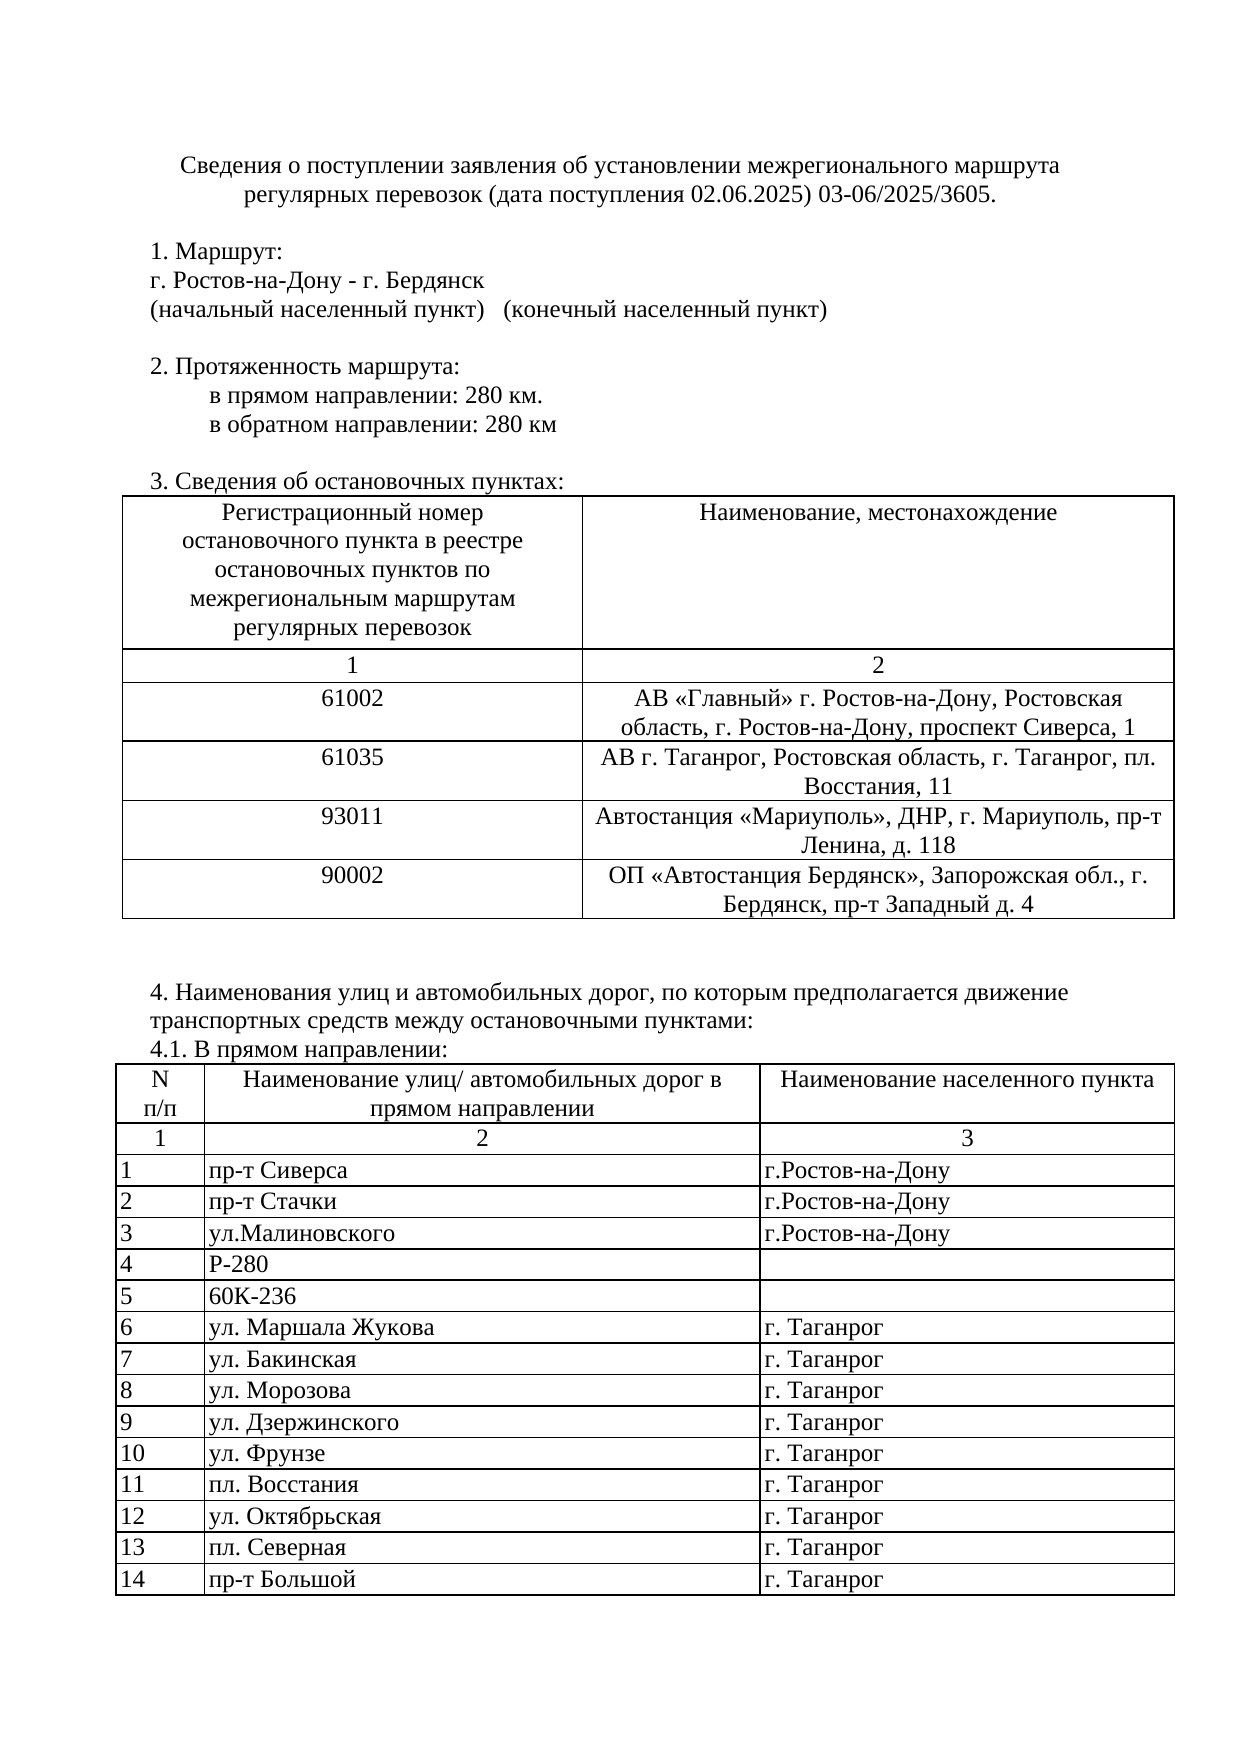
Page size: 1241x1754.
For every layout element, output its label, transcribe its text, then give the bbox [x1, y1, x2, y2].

table_cell Автостанция «Мариуполь», ДНР, г. Мариуполь, пр-т Ленина, д. 118 [583, 801, 1173, 858]
table_cell Р-280 [205, 1250, 759, 1279]
text в обратном направлении: 280 км [150, 409, 1090, 437]
text 4. Наименования улиц и автомобильных дорог, по которым предполагается движение транспортных средств между остановочными пунктами: [150, 977, 1090, 1034]
table_cell 2 [583, 650, 1173, 681]
text (начальный населенный пункт) (конечный населенный пункт) [150, 294, 1090, 322]
table_cell ул. Октябрьская [205, 1501, 759, 1531]
table_cell г. Таганрог [761, 1407, 1174, 1437]
table_cell г. Таганрог [761, 1438, 1174, 1468]
table_cell ул. Морозова [205, 1375, 759, 1405]
table_cell ул.Малиновского [205, 1218, 759, 1248]
table_cell пл. Северная [205, 1533, 759, 1562]
table_header Регистрационный номер остановочного пункта в реестре остановочных пунктов по межрегиональным маршрутам регулярных перевозок [123, 497, 582, 648]
table_cell г. Таганрог [761, 1344, 1174, 1374]
table_cell 13 [117, 1533, 204, 1562]
table_cell 12 [117, 1501, 204, 1531]
table_cell г. Таганрог [761, 1501, 1174, 1531]
table_cell [761, 1281, 1174, 1311]
table_cell г. Таганрог [761, 1533, 1174, 1562]
text в прямом направлении: 280 км. [150, 380, 1090, 409]
table_cell 14 [117, 1564, 204, 1594]
table_header N п/п [117, 1065, 204, 1122]
table_cell 3 [761, 1124, 1174, 1153]
table_cell г.Ростов-на-Дону [761, 1155, 1174, 1185]
table_cell 93011 [123, 801, 582, 858]
table_cell 5 [117, 1281, 204, 1311]
table_cell 61002 [123, 683, 582, 740]
table_cell АВ г. Таганрог, Ростовская область, г. Таганрог, пл. Восстания, 11 [583, 742, 1173, 799]
text г. Ростов-на-Дону - г. Бердянск [150, 265, 1090, 294]
table_cell г. Таганрог [761, 1470, 1174, 1499]
table_cell пр-т Стачки [205, 1187, 759, 1216]
table_header Наименование, местонахождение [583, 497, 1173, 648]
table_cell 9 [117, 1407, 204, 1437]
table_cell ул. Маршала Жукова [205, 1312, 759, 1342]
table_cell АВ «Главный» г. Ростов-на-Дону, Ростовская область, г. Ростов-на-Дону, проспект Сиверса, 1 [583, 683, 1173, 740]
table_cell пр-т Большой [205, 1564, 759, 1594]
text 1. Маршрут: [150, 236, 1090, 265]
table_cell ул. Фрунзе [205, 1438, 759, 1468]
table_cell г. Таганрог [761, 1312, 1174, 1342]
table_header Наименование населенного пункта [761, 1065, 1174, 1122]
table_cell пл. Восстания [205, 1470, 759, 1499]
table_cell 4 [117, 1250, 204, 1279]
table_cell г.Ростов-на-Дону [761, 1218, 1174, 1248]
table_cell г. Таганрог [761, 1564, 1174, 1594]
table_cell 3 [117, 1218, 204, 1248]
table_header Наименование улиц/ автомобильных дорог в прямом направлении [205, 1065, 759, 1122]
table_cell 10 [117, 1438, 204, 1468]
table_cell ул. Дзержинского [205, 1407, 759, 1437]
table_cell 2 [205, 1124, 759, 1153]
table_cell 61035 [123, 742, 582, 799]
table_cell г.Ростов-на-Дону [761, 1187, 1174, 1216]
table_cell [761, 1250, 1174, 1279]
text 4.1. В прямом направлении: [150, 1034, 1090, 1063]
table_cell 8 [117, 1375, 204, 1405]
table_cell 6 [117, 1312, 204, 1342]
table_cell пр-т Сиверса [205, 1155, 759, 1185]
table_cell 11 [117, 1470, 204, 1499]
table_cell 90002 [123, 860, 582, 918]
text Сведения о поступлении заявления об установлении межрегионального маршрута регулярных перевозок (дата поступления 02.06.2025) 03-06/2025/3605. [150, 150, 1090, 207]
table_cell 1 [117, 1155, 204, 1185]
text 2. Протяженность маршрута: [150, 351, 1090, 380]
table_cell 7 [117, 1344, 204, 1374]
table_cell ул. Бакинская [205, 1344, 759, 1374]
table_cell 1 [123, 650, 582, 681]
table_cell 2 [117, 1187, 204, 1216]
table_cell 60К-236 [205, 1281, 759, 1311]
table_cell ОП «Автостанция Бердянск», Запорожская обл., г. Бердянск, пр-т Западный д. 4 [583, 860, 1173, 918]
table_cell 1 [117, 1124, 204, 1153]
table_cell г. Таганрог [761, 1375, 1174, 1405]
text 3. Сведения об остановочных пунктах: [150, 466, 1090, 495]
